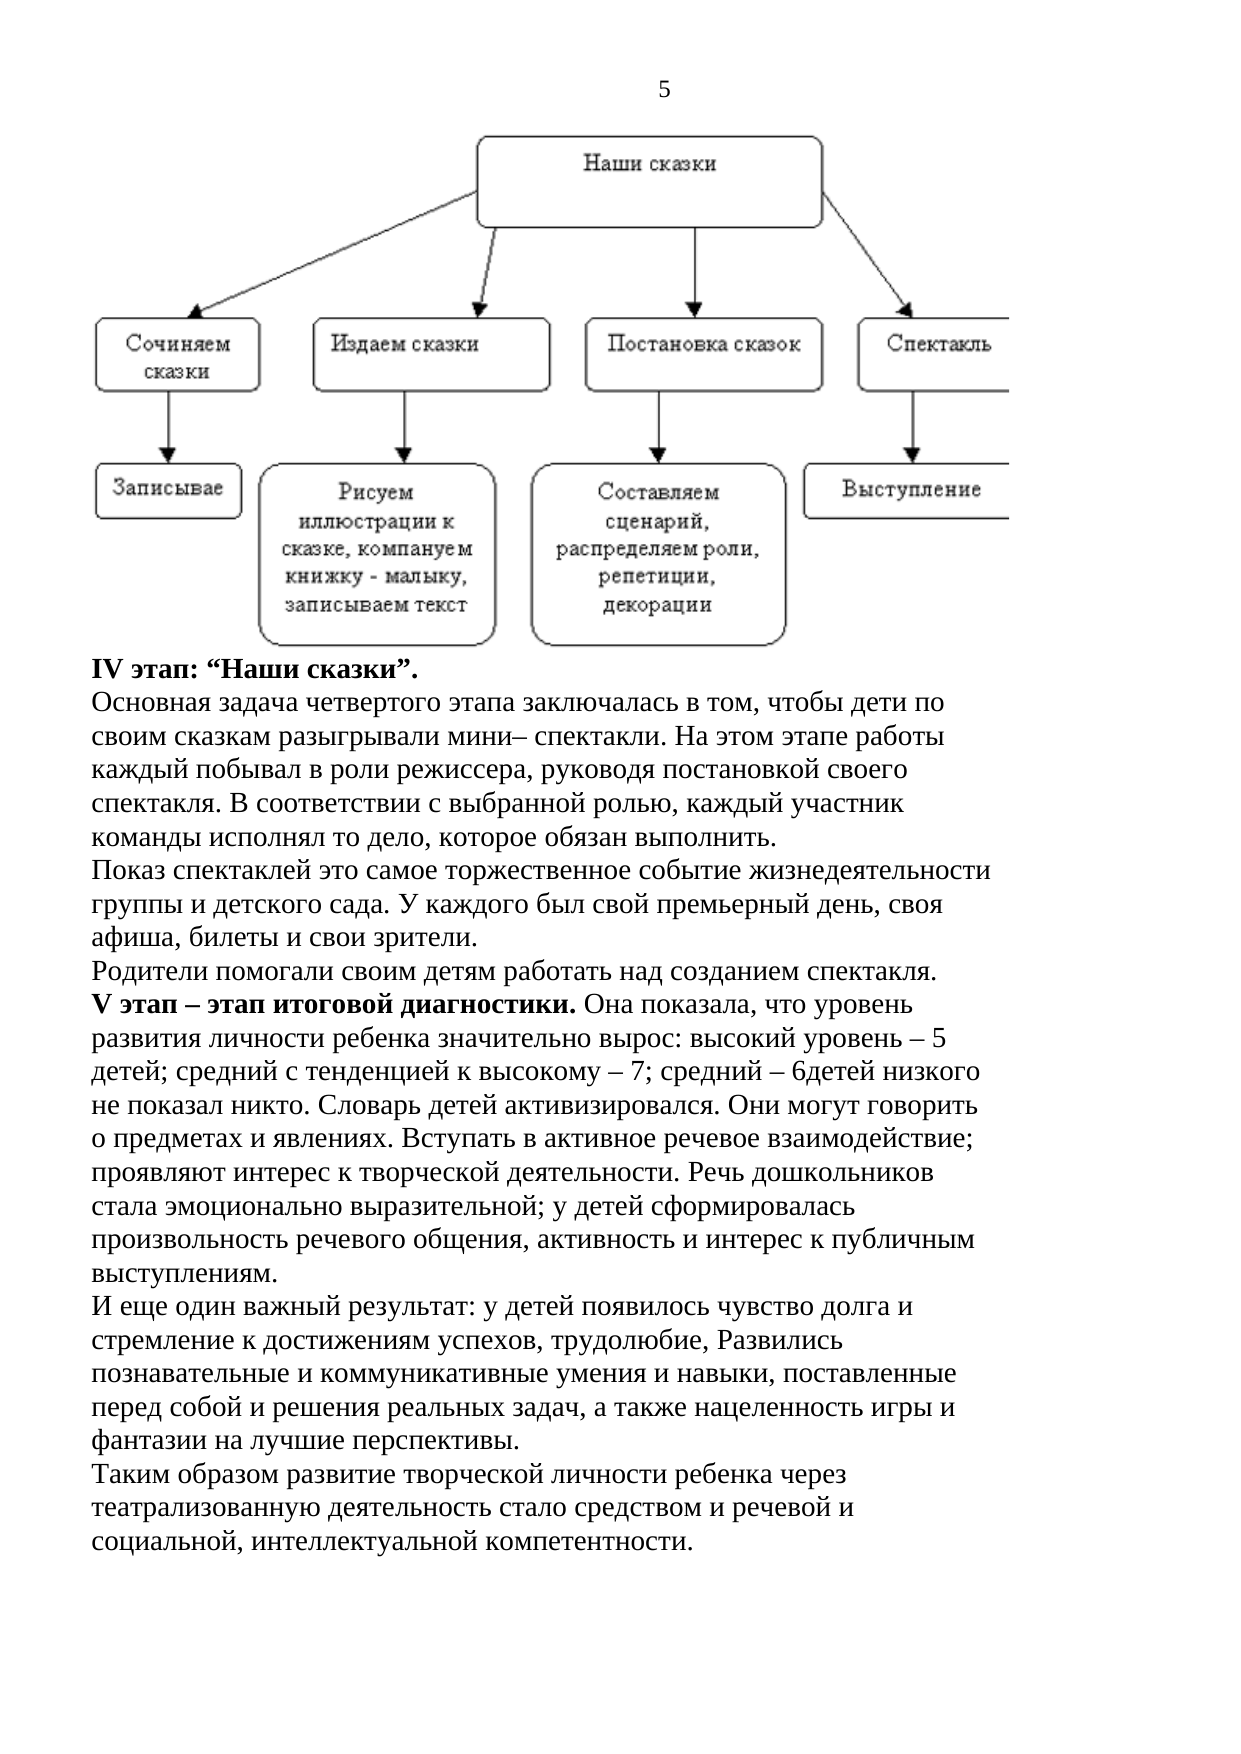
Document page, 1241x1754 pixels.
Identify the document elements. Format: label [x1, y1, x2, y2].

table_header [76, 118, 1048, 1606]
picture [91, 133, 1010, 651]
